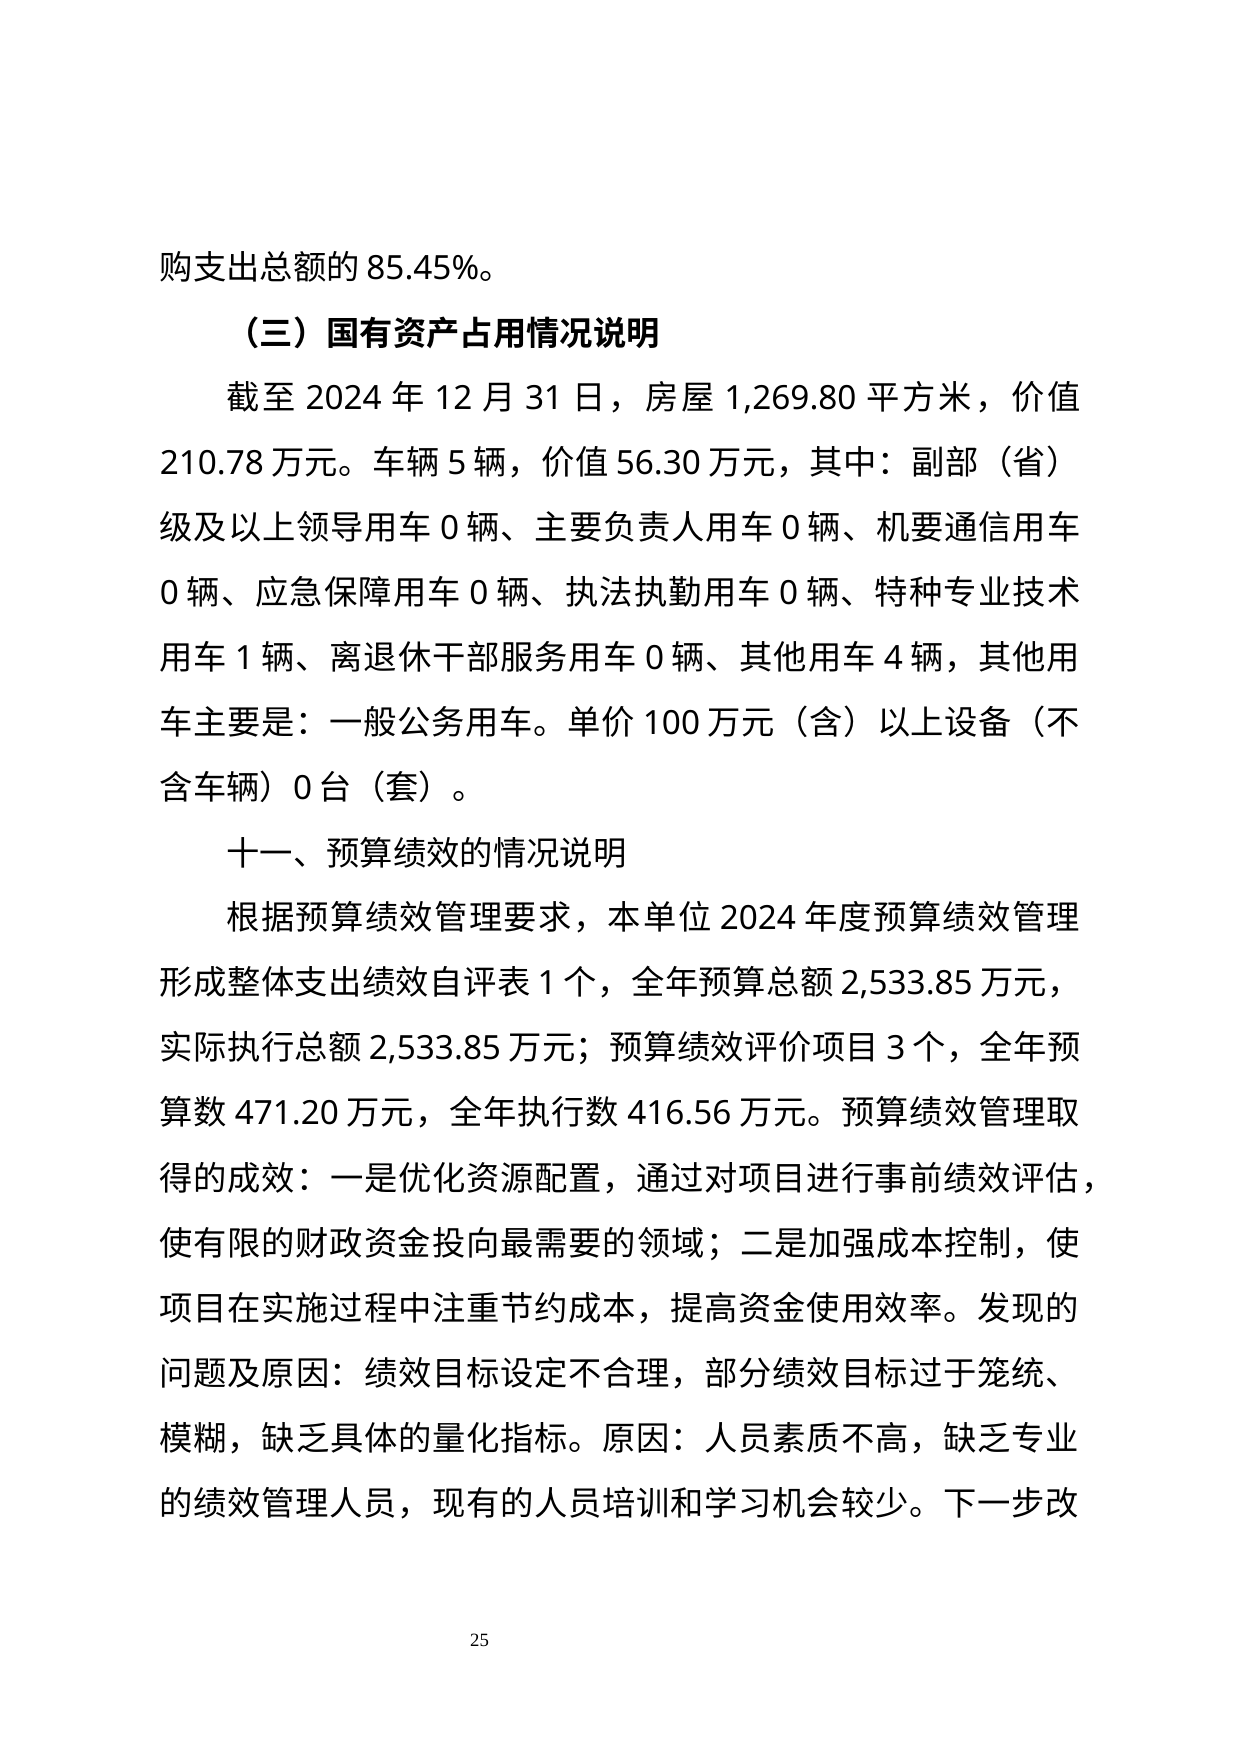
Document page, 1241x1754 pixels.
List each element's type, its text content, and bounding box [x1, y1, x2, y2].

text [159, 233, 1081, 298]
text （三）国有资产占用情况说明 [159, 298, 1081, 363]
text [159, 883, 1081, 1533]
text 十一、预算绩效的情况说明 [159, 818, 1081, 883]
text 截至2024年12月31日，房屋1,269.80平方米，价值210.78万元。车辆5辆，价值56.30万元，其中：副部（省）级及以上领导用车0辆、主要负责人用车0辆、机要通信用车0辆、应急保障用车0辆、执法执勤用车0辆、特种专业技术用车1辆、离退休干部服务用车0辆、其他用车4辆，其他用车主要是：一般公务用车。单价100万元（含）以上设备（不含车辆）0台（套）。 [159, 363, 1081, 818]
